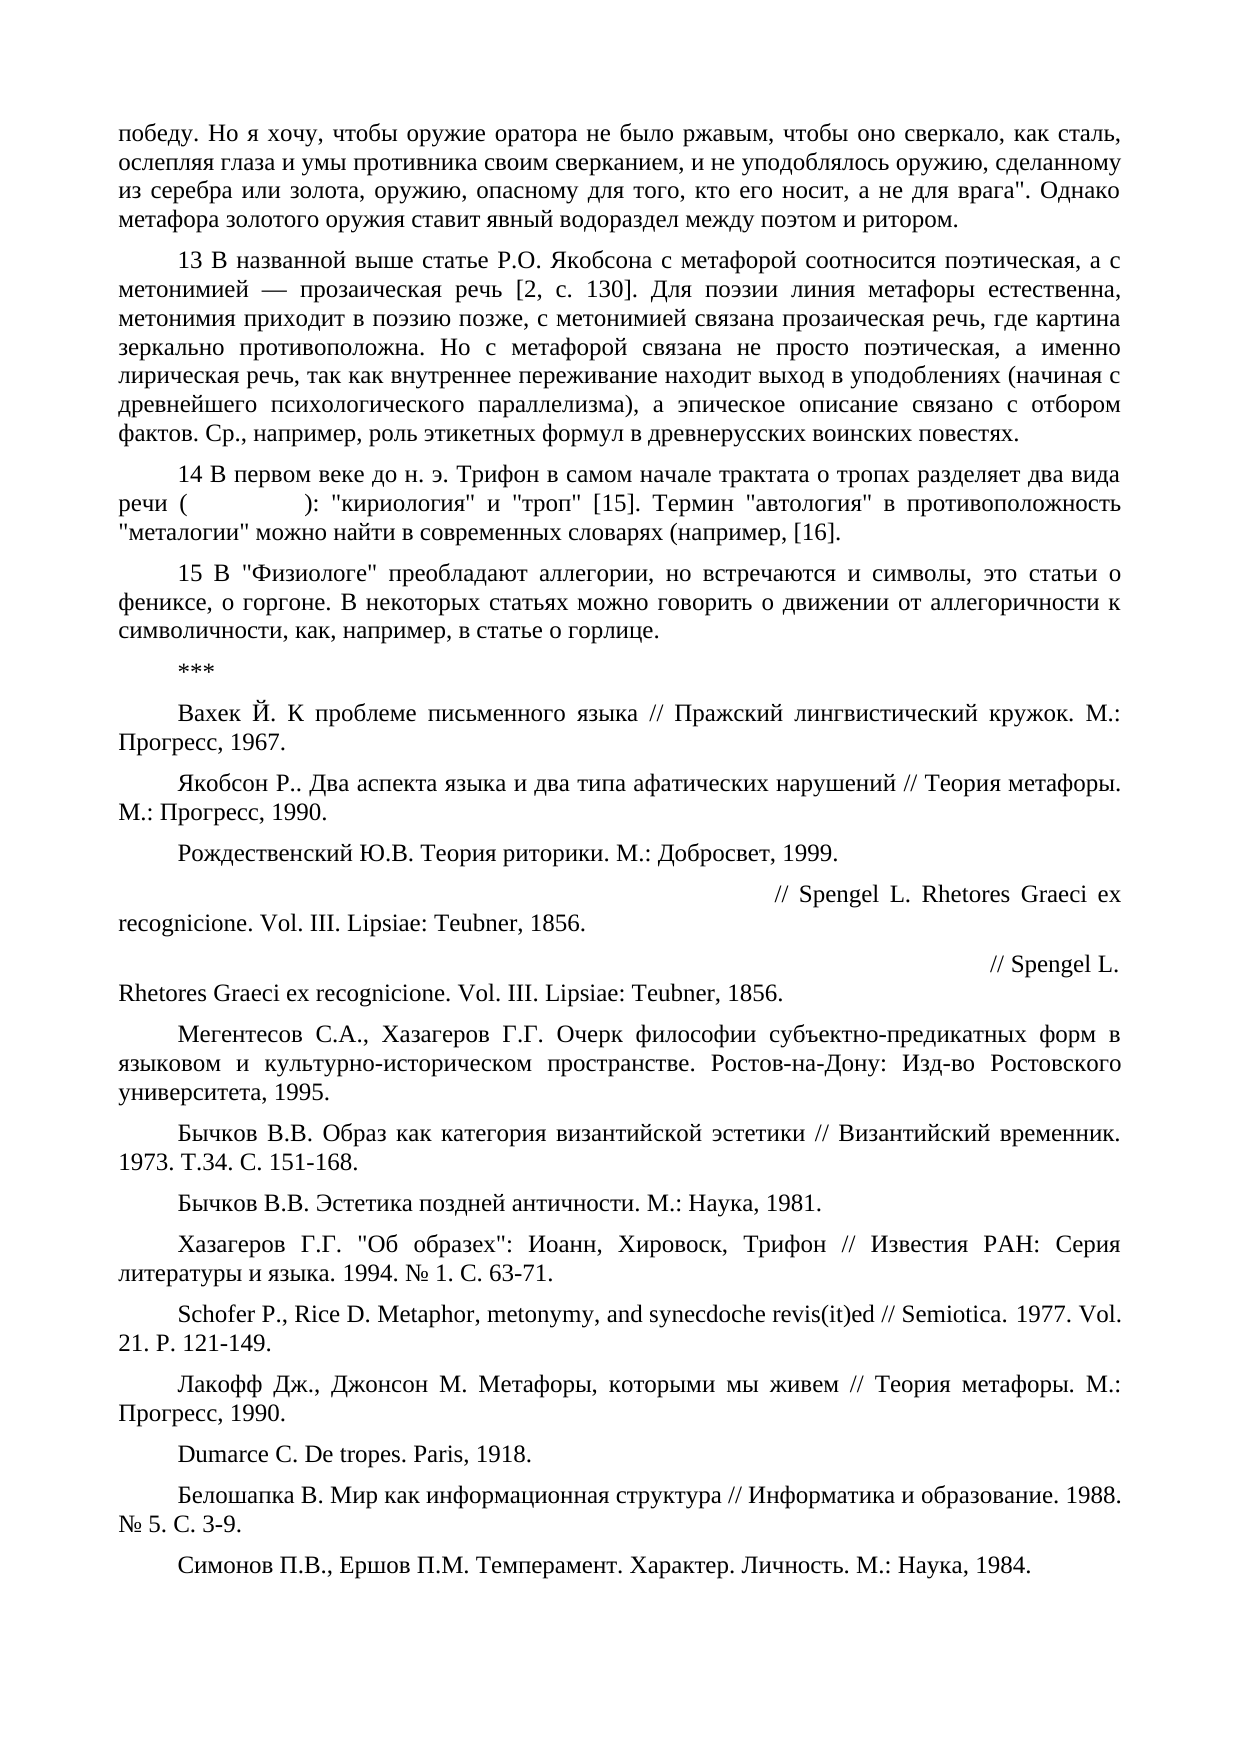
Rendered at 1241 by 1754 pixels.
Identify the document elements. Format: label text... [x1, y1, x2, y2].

text Бычков В.В. Эстетика поздней античности. М.: Наука, 1981. [118, 1188, 1122, 1217]
text Бычков В.В. Образ как категория византийской эстетики // Византийский временник. 1973. Т.34. С. 151-168. [118, 1118, 1122, 1176]
text Schofer P., Rice D. Metaphor, metonymy, and synecdoche revis(it)ed // Semiotica. 1977. Vol. 21. P. 121-149. [118, 1299, 1122, 1357]
text Белошапка В. Мир как информационная структура // Информатика и образование. 1988. № 5. С. 3-9. [118, 1481, 1122, 1538]
text Якобсон Р.. Два аспекта языка и два типа афатических нарушений // Теория метафоры. М.: Прогресс, 1990. [118, 768, 1122, 826]
text                     // Spengel L. Rhetores Graeci ex recognicione. Vol. III. Lipsiae: Teubner, 1856. [118, 879, 1122, 937]
text Хазагеров Г.Г. "Об образех": Иоанн, Хировоск, Трифон // Известия РАН: Серия литературы и языка. 1994. № 1. С. 63-71. [118, 1229, 1122, 1287]
text *** [118, 657, 1122, 686]
text Вахек Й. К проблеме письменного языка // Пражский лингвистический кружок. М.: Прогресс, 1967. [118, 698, 1122, 756]
text Рождественский Ю.В. Теория риторики. М.: Добросвет, 1999. [118, 838, 1122, 867]
text Симонов П.В., Ершов П.М. Темперамент. Характер. Личность. М.: Наука, 1984. [118, 1551, 1122, 1579]
text 14 В первом веке до н. э. Трифон в самом начале трактата о тропах разделяет два вида речи (): "кириология" и "троп" [15]. Термин "автология" в противоположность "металогии" можно найти в современных словарях (например, [16]. [118, 459, 1122, 546]
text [118, 118, 1122, 233]
text                                // Spengel L. Rhetores Graeci ex recognicione. Vol. III. Lipsiae: Teubner, 1856. [118, 949, 1122, 1007]
text Лакофф Дж., Джонсон М. Метафоры, которыми мы живем // Теория метафоры. М.: Прогресс, 1990. [118, 1369, 1122, 1427]
text Dumarce C. De tropes. Paris, 1918. [118, 1439, 1122, 1468]
text 13 В названной выше статье Р.О. Якобсона с метафорой соотносится поэтическая, а с метонимией — прозаическая речь [2, с. 130]. Для поэзии линия метафоры естественна, метонимия приходит в поэзию позже, с метонимией связана прозаическая речь, где картина зеркально противоположна. Но с метафорой связана не просто поэтическая, а именно лирическая речь, так как внутреннее переживание находит выход в уподоблениях (начиная с древнейшего психологического параллелизма), а эпическое описание связано с отбором фактов. Ср., например, роль этикетных формул в древнерусских воинских повестях. [118, 246, 1122, 447]
text 15 В "Физиологе" преобладают аллегории, но встречаются и символы, это статьи о фениксе, о горгоне. В некоторых статьях можно говорить о движении от аллегоричности к символичности, как, например, в статье о горлице. [118, 558, 1122, 644]
text Мегентесов С.А., Хазагеров Г.Г. Очерк философии субъектно-предикатных форм в языковом и культурно-историческом пространстве. Ростов-на-Дону: Изд-во Ростовского университета, 1995. [118, 1019, 1122, 1106]
